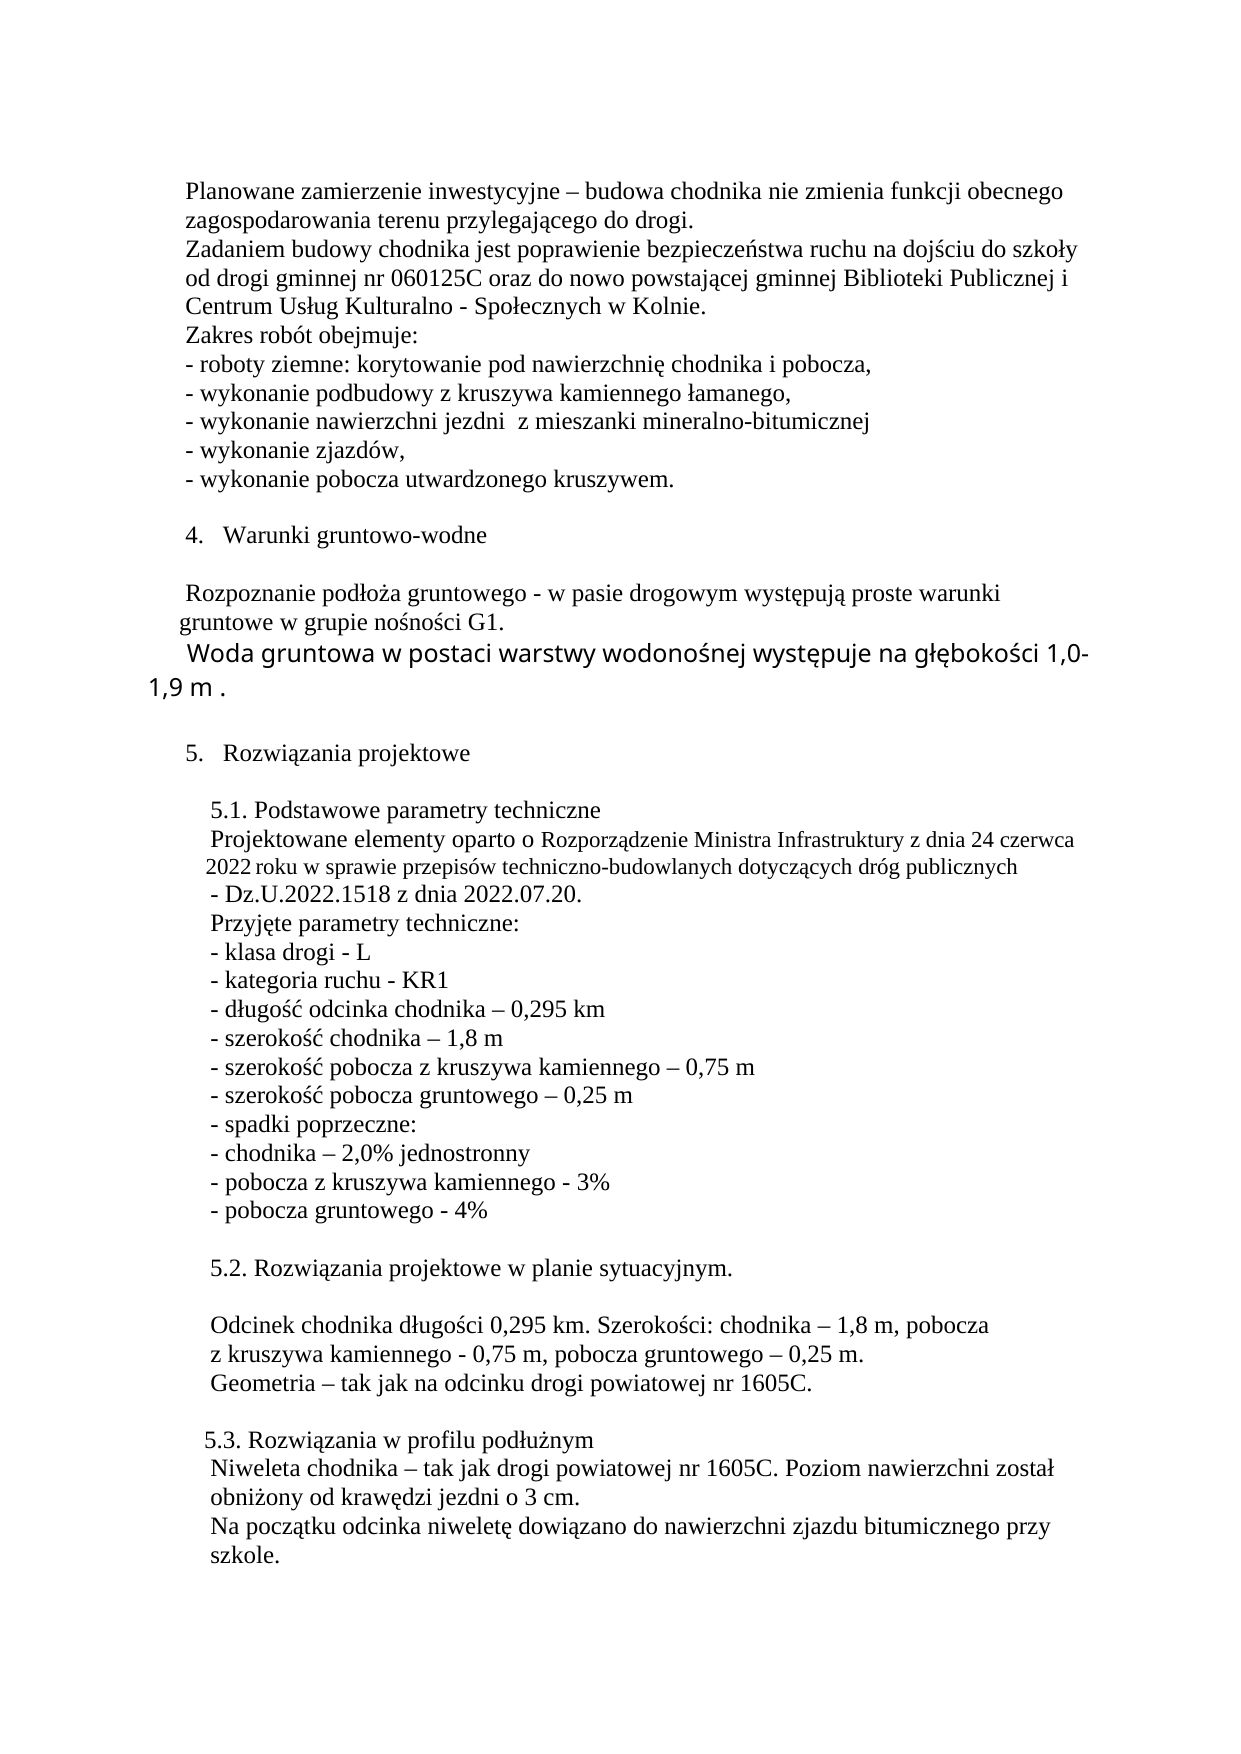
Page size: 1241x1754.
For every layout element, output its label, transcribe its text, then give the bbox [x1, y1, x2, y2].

text 5.1. Podstawowe parametry techniczne [148, 795, 1093, 824]
text Centrum Usług Kulturalno - Społecznych w Kolnie. [185, 291, 1093, 320]
list Rozwiązania projektowe [185, 738, 1093, 767]
text - roboty ziemne: korytowanie pod nawierzchnię chodnika i pobocza, [148, 349, 1093, 378]
text szkole. [148, 1540, 1093, 1568]
text - pobocza gruntowego - 4% [148, 1195, 1093, 1224]
text Geometria – tak jak na odcinku drogi powiatowej nr 1605C. [148, 1368, 1093, 1397]
text Planowane zamierzenie inwestycyjne – budowa chodnika nie zmienia funkcji obecnego [185, 176, 1093, 205]
list Warunki gruntowo-wodne [185, 521, 1093, 549]
text - szerokość pobocza z kruszywa kamiennego – 0,75 m [148, 1052, 1093, 1080]
text 5.3. Rozwiązania w profilu podłużnym [148, 1425, 1093, 1453]
text Niweleta chodnika – tak jak drogi powiatowej nr 1605C. Poziom nawierzchni został [148, 1453, 1093, 1482]
text z kruszywa kamiennego - 0,75 m, pobocza gruntowego – 0,25 m. [148, 1339, 1093, 1368]
text zagospodarowania terenu przylegającego do drogi. [185, 205, 1093, 234]
text - chodnika – 2,0% jednostronny [148, 1138, 1093, 1167]
text Zakres robót obejmuje: [148, 320, 1093, 349]
text - szerokość pobocza gruntowego – 0,25 m [148, 1080, 1093, 1109]
text - spadki poprzeczne: [148, 1109, 1093, 1138]
list roku w sprawie przepisów techniczno-budowlanych dotyczących dróg publicznych [205, 853, 1093, 879]
text Na początku odcinka niweletę dowiązano do nawierzchni zjazdu bitumicznego przy [148, 1511, 1093, 1540]
text Zadaniem budowy chodnika jest poprawienie bezpieczeństwa ruchu na dojściu do szkoły [185, 234, 1093, 263]
text gruntowe w grupie nośności G1. [148, 607, 1093, 636]
text 5.2. Rozwiązania projektowe w planie sytuacyjnym. [148, 1253, 1093, 1282]
text - kategoria ruchu - KR1 [148, 965, 1093, 994]
text Odcinek chodnika długości 0,295 km. Szerokości: chodnika – 1,8 m, pobocza [148, 1310, 1093, 1339]
text - długość odcinka chodnika – 0,295 km [148, 994, 1093, 1023]
text - wykonanie podbudowy z kruszywa kamiennego łamanego, [148, 378, 1093, 406]
text - Dz.U.2022.1518 z dnia 2022.07.20. [148, 879, 1093, 908]
text - szerokość chodnika – 1,8 m [148, 1023, 1093, 1052]
text - wykonanie zjazdów, [148, 435, 1093, 464]
text Projektowane elementy oparto o Rozporządzenie Ministra Infrastruktury z dnia 24 czerwca [148, 824, 1093, 853]
text - wykonanie pobocza utwardzonego kruszywem. [148, 464, 1093, 493]
text Rozpoznanie podłoża gruntowego - w pasie drogowym występują proste warunki [148, 578, 1093, 607]
text Woda gruntowa w postaci warstwy wodonośnej występuje na głębokości 1,0-1,9 m . [148, 636, 1093, 704]
text od drogi gminnej nr 060125C oraz do nowo powstającej gminnej Biblioteki Publicznej i [148, 263, 1093, 291]
text - pobocza z kruszywa kamiennego - 3% [148, 1167, 1093, 1195]
text obniżony od krawędzi jezdni o 3 cm. [148, 1482, 1093, 1511]
text - klasa drogi - L [148, 937, 1093, 965]
text - wykonanie nawierzchni jezdni z mieszanki mineralno-bitumicznej [148, 406, 1093, 435]
text Przyjęte parametry techniczne: [148, 908, 1093, 937]
